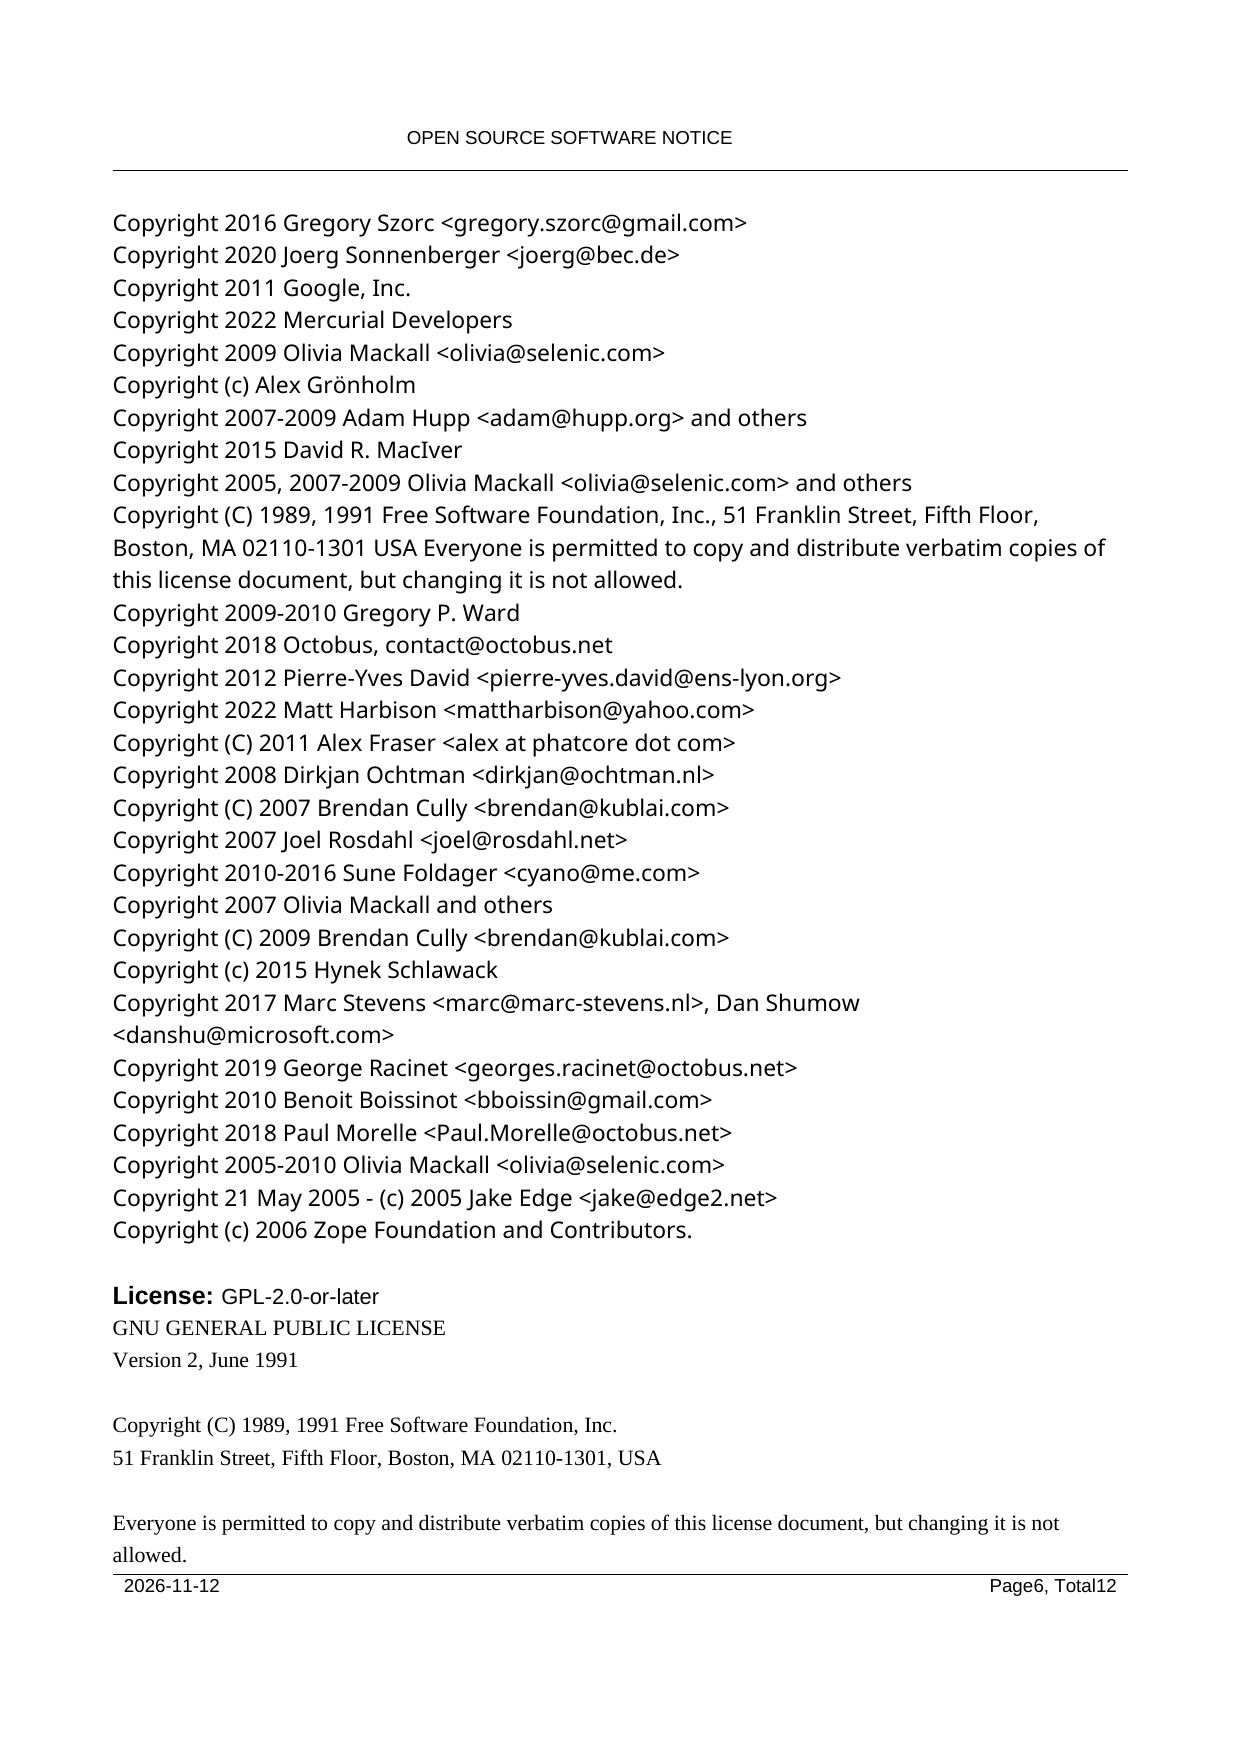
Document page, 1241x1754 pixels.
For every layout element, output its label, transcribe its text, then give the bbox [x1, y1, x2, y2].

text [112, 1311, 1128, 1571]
text License: GPL-2.0-or-later [112, 1279, 1128, 1311]
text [112, 206, 1128, 1279]
